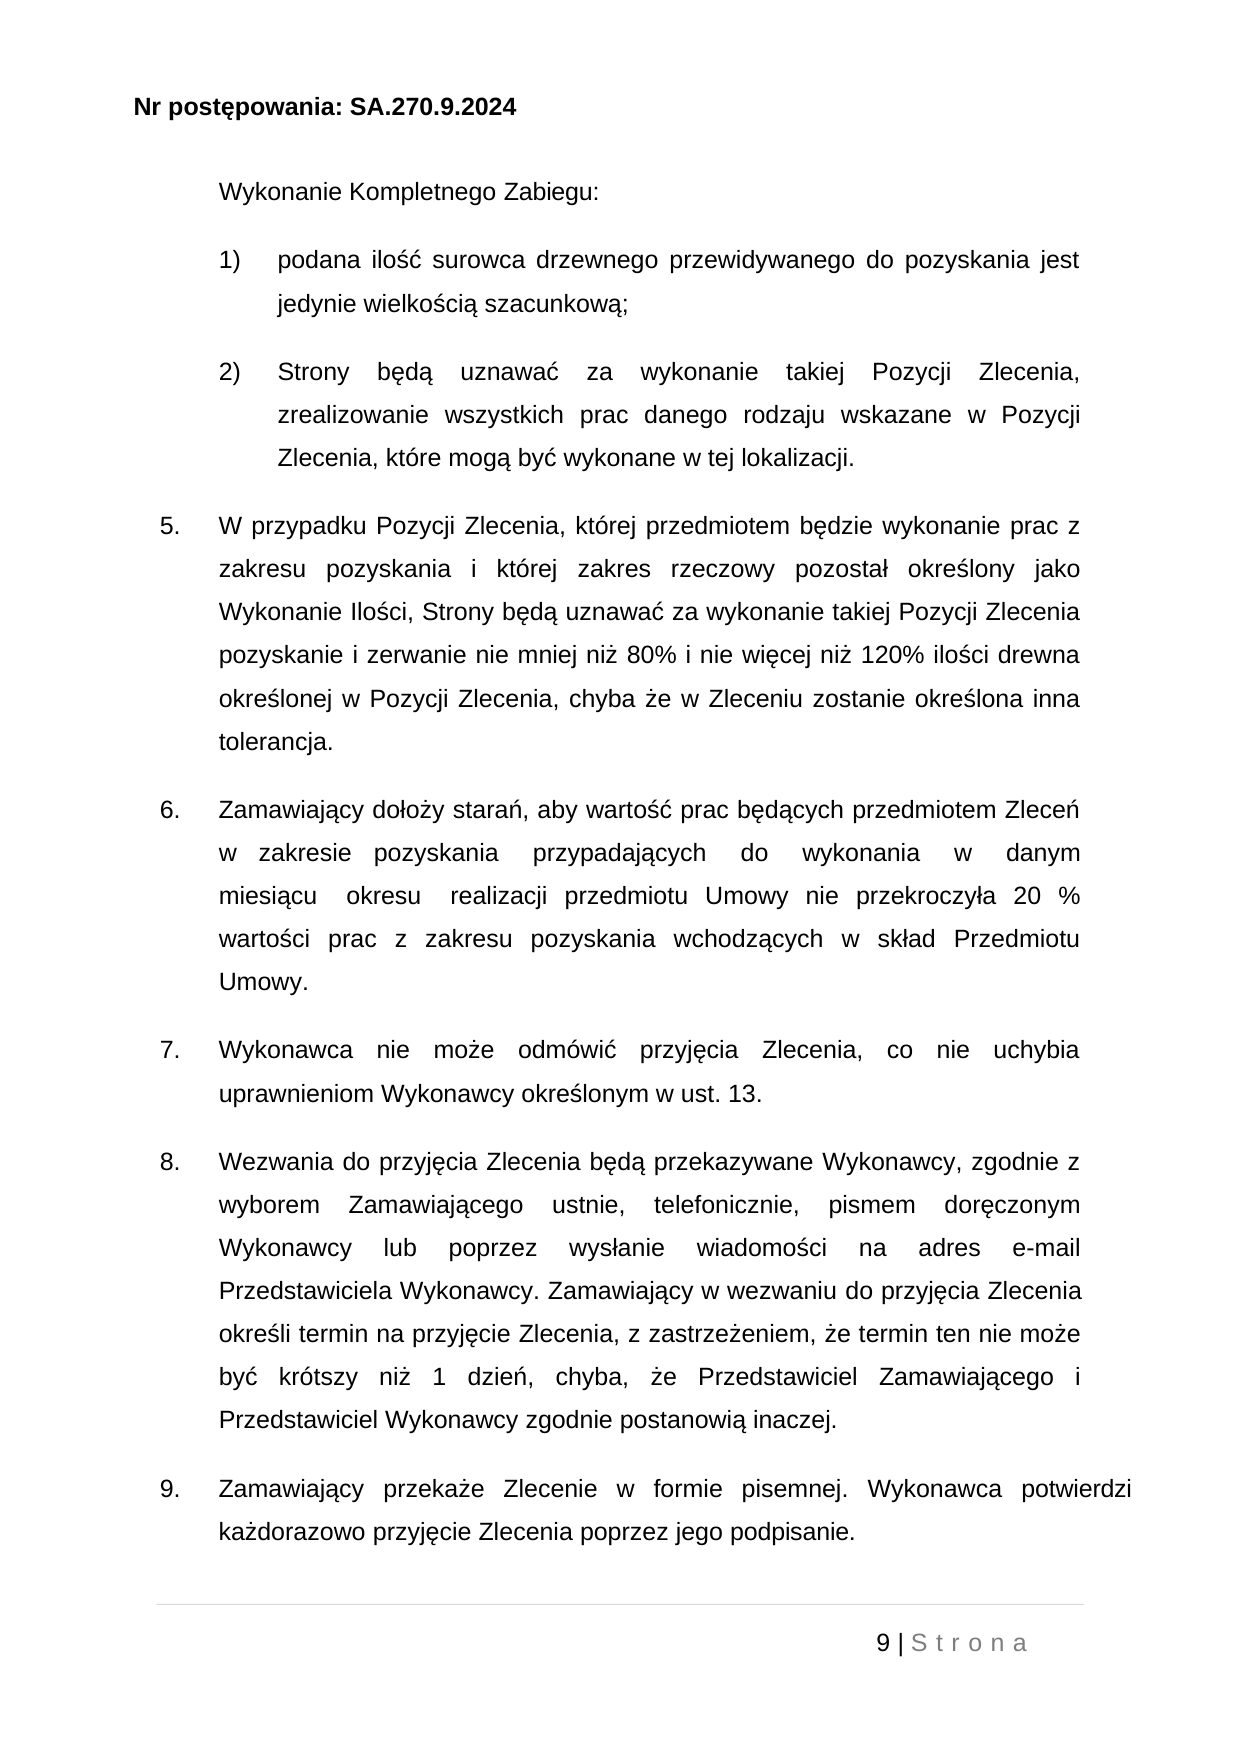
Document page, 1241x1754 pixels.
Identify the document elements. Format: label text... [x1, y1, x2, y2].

list Zamawiający dołoży starań, aby wartość prac będących przedmiotem Zleceń w zakresie pozyskania przypadających do wykonania w danym miesiącu okresu realizacji przedmiotu Umowy nie przekroczyła 20 % wartości prac z zakresu pozyskania wchodzących w skład Przedmiotu Umowy. [159, 795, 1081, 996]
list Zamawiający przekaże Zlecenie w formie pisemnej. Wykonawca potwierdzi każdorazowo przyjęcie Zlecenia poprzez jego podpisanie. [159, 1473, 1132, 1545]
list W przypadku Pozycji Zlecenia, której przedmiotem będzie wykonanie prac z zakresu pozyskania i której zakres rzeczowy pozostał określony jako Wykonanie Ilości, Strony będą uznawać za wykonanie takiej Pozycji Zlecenia pozyskanie i zerwanie nie mniej niż 80% i nie więcej niż 120% ilości drewna określonej w Pozycji Zlecenia, chyba że w Zleceniu zostanie określona inna tolerancja. [159, 511, 1082, 755]
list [159, 177, 1081, 206]
list podana ilość surowca drzewnego przewidywanego do pozyskania jest jedynie wielkością szacunkową; [218, 245, 1081, 317]
list Wezwania do przyjęcia Zlecenia będą przekazywane Wykonawcy, zgodnie z wyborem Zamawiającego ustnie, telefonicznie, pismem doręczonym Wykonawcy lub poprzez wysłanie wiadomości na adres e-mail Przedstawiciela Wykonawcy. Zamawiający w wezwaniu do przyjęcia Zlecenia określi termin na przyjęcie Zlecenia, z zastrzeżeniem, że termin ten nie może być krótszy niż 1 dzień, chyba, że Przedstawiciel Zamawiającego i Przedstawiciel Wykonawcy zgodnie postanowią inaczej. [159, 1147, 1082, 1434]
list Wykonawca nie może odmówić przyjęcia Zlecenia, co nie uchybia uprawnieniom Wykonawcy określonym w ust. 13. [159, 1035, 1081, 1107]
list Strony będą uznawać za wykonanie takiej Pozycji Zlecenia, zrealizowanie wszystkich prac danego rodzaju wskazane w Pozycji Zlecenia, które mogą być wykonane w tej lokalizacji. [218, 357, 1082, 472]
